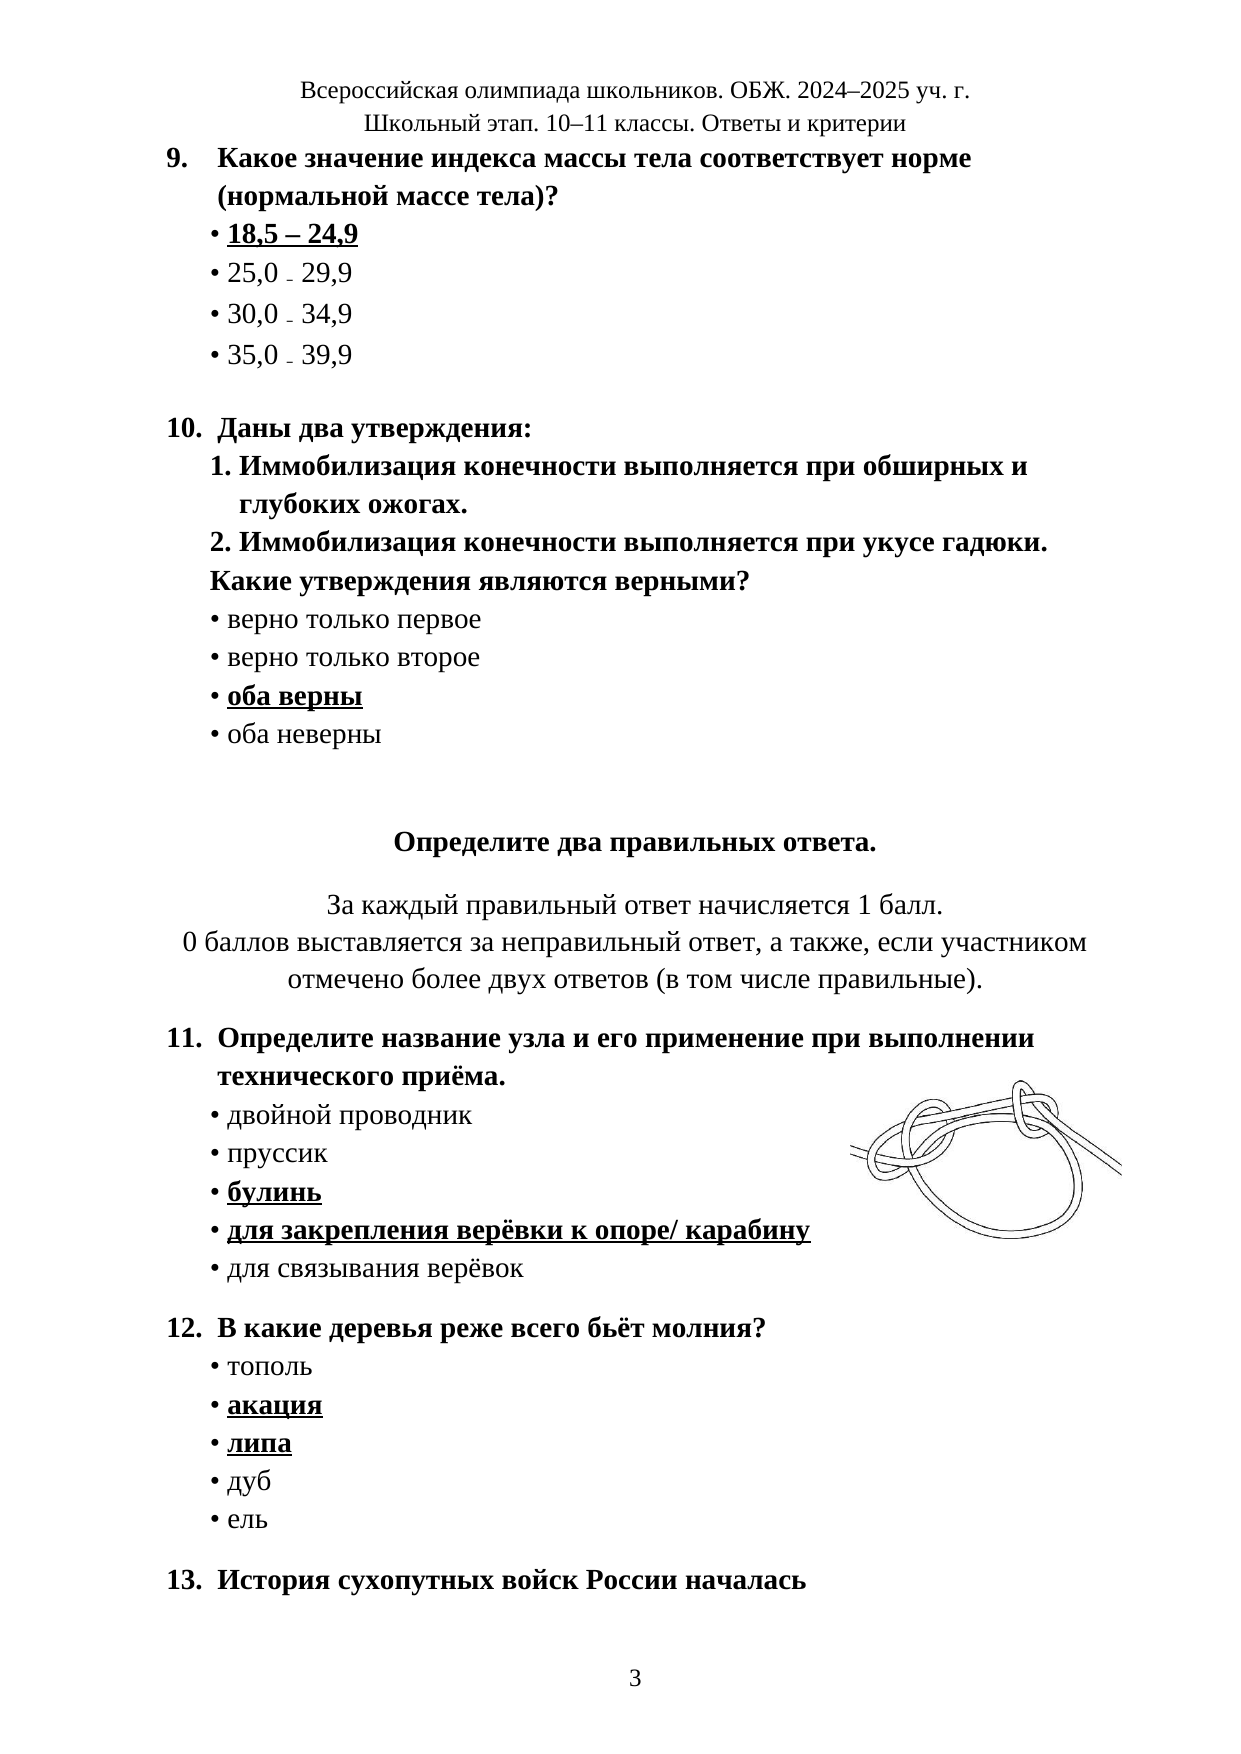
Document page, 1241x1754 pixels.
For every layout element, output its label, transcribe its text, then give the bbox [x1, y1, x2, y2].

list 18,5 – 24,9 [209, 216, 1122, 250]
text Определите два правильных ответа. [148, 824, 1122, 857]
list липа [209, 1425, 1122, 1459]
list тополь [209, 1348, 1122, 1382]
list 30,0 – 34,9 [209, 295, 1122, 331]
list оба неверны [209, 716, 1122, 750]
list Иммобилизация конечности выполняется при обширных и глубоких ожогах. [209, 448, 1121, 519]
list Даны два утверждения: [166, 410, 1121, 443]
text Какие утверждения являются верными? [209, 563, 1121, 596]
list верно только второе [209, 639, 1122, 673]
list В какие деревья реже всего бьёт молния? [166, 1310, 1121, 1344]
list Какое значение индекса массы тела соответствует норме (нормальной массе тела)? [166, 140, 1121, 211]
list дуб [209, 1463, 1122, 1497]
list оба верны [209, 678, 1122, 712]
text 0 баллов выставляется за неправильный ответ, а также, если участником отмечено более двух ответов (в том числе правильные). [177, 924, 1093, 995]
text За каждый правильный ответ начисляется 1 балл. [177, 887, 1093, 920]
list ель [209, 1502, 1122, 1535]
list 25,0 – 29,9 [209, 254, 1122, 290]
list Иммобилизация конечности выполняется при укусе гадюки. [209, 524, 1121, 558]
list пруссик [209, 1135, 850, 1169]
list 35,0 – 39,9 [209, 336, 1122, 372]
list акация [209, 1387, 1122, 1421]
picture [850, 1080, 1122, 1239]
list История сухопутных войск России началась [166, 1562, 1121, 1596]
list двойной проводник [209, 1097, 850, 1130]
list для связывания верёвок [209, 1250, 1122, 1283]
list булинь [209, 1174, 850, 1208]
list Определите название узла и его применение при выполнении технического приёма. [166, 1021, 1121, 1092]
list для закрепления верёвки к опоре/ карабину [209, 1212, 1122, 1246]
list верно только первое [209, 601, 1122, 634]
